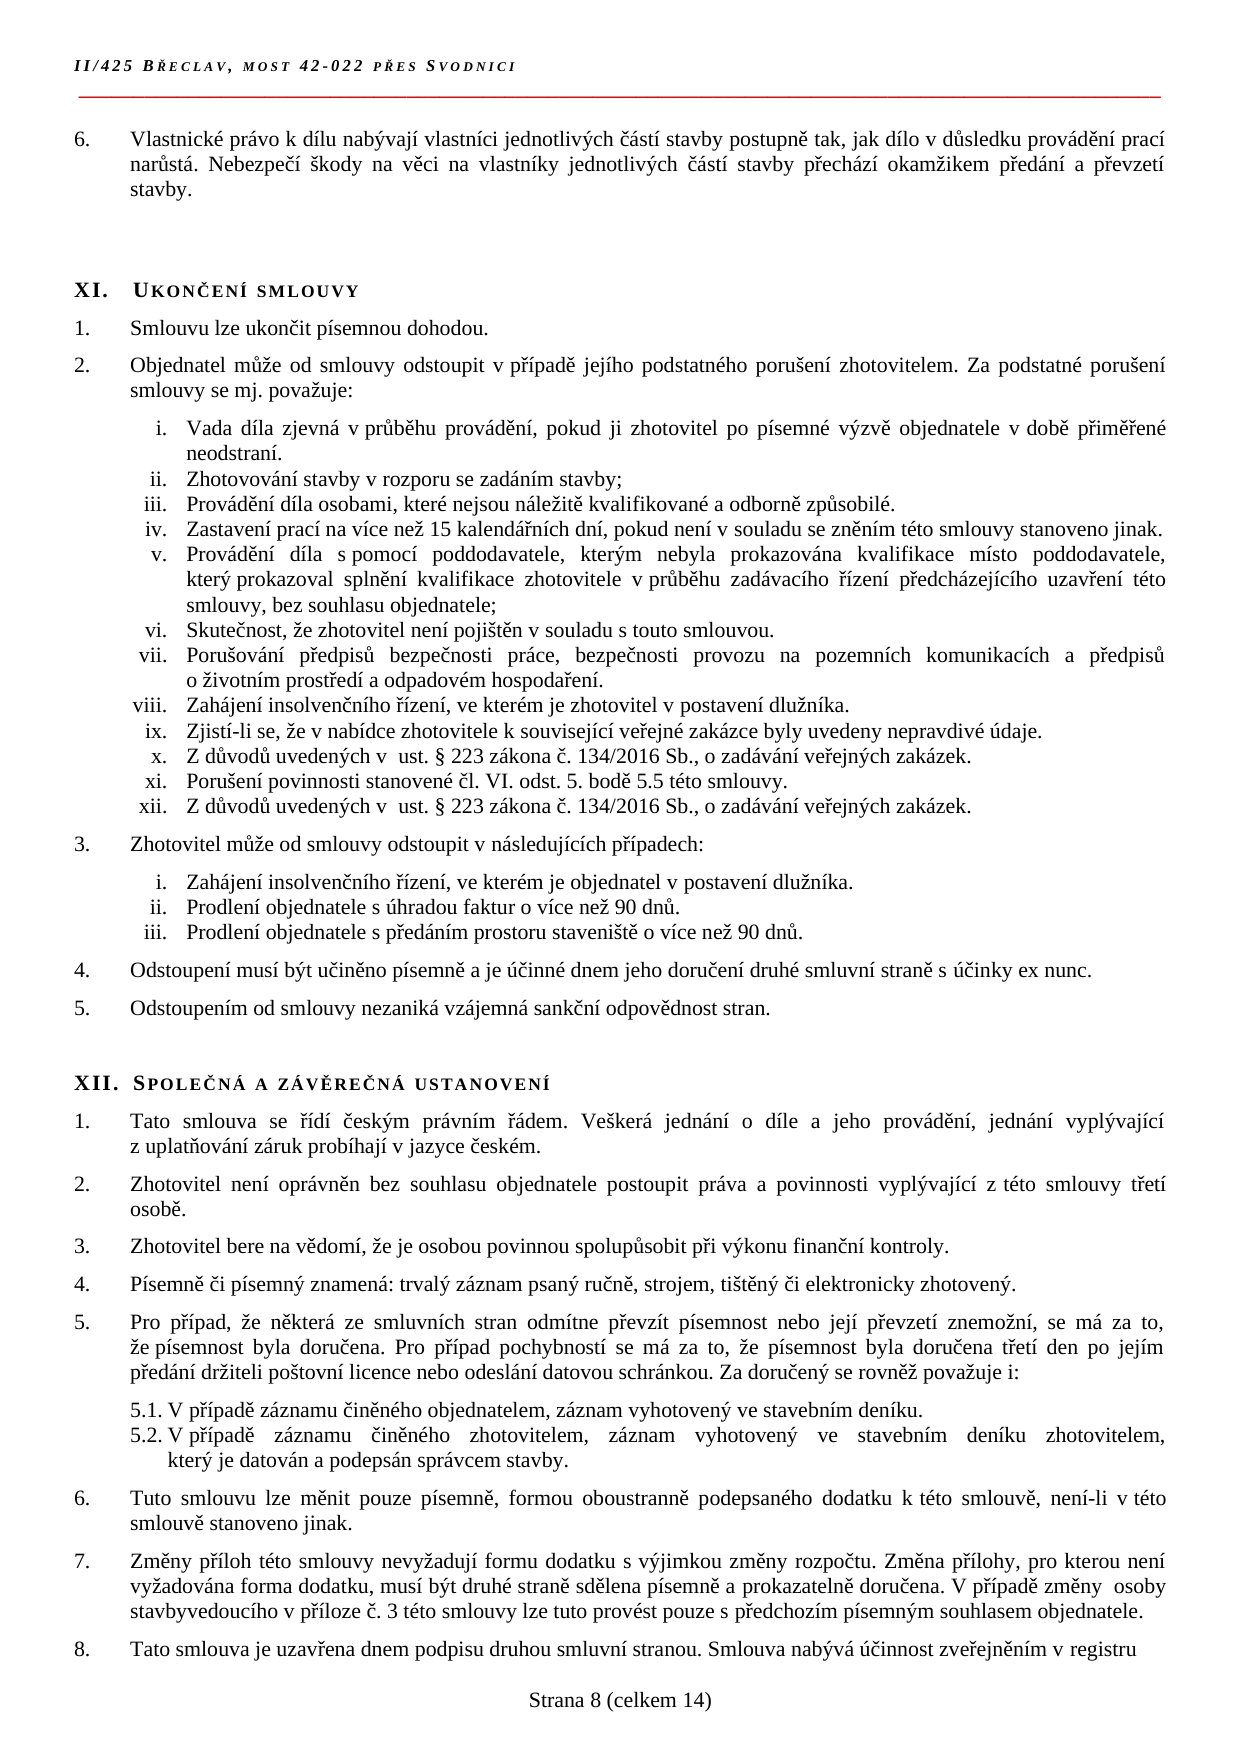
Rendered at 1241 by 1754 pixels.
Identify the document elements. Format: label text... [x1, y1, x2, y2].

list Smlouvu lze ukončit písemnou dohodou. [74, 314, 1166, 340]
list Písemně či písemný znamená: trvalý záznam psaný ručně, strojem, tištěný či elektronicky zhotovený. [74, 1271, 1166, 1296]
list Zhotovitel není oprávněn bez souhlasu objednatele postoupit práva a povinnosti vyplývající z této smlouvy třetí osobě. [74, 1171, 1166, 1221]
list Porušování předpisů bezpečnosti práce, bezpečnosti provozu na pozemních komunikacích a předpisů o životním prostředí a odpadovém hospodaření. [167, 642, 1166, 692]
list Tuto smlouvu lze měnit pouze písemně, formou oboustranně podepsaného dodatku k této smlouvě, není-li v této smlouvě stanoveno jinak. [74, 1485, 1166, 1536]
list Provádění díla s pomocí poddodavatele, kterým nebyla prokazována kvalifikace místo poddodavatele, který prokazoval splnění kvalifikace zhotovitele v průběhu zadávacího řízení předcházejícího uzavření této smlouvy, bez souhlasu objednatele; [167, 541, 1166, 617]
list Vlastnické právo k dílu nabývají vlastníci jednotlivých částí stavby postupně tak, jak dílo v důsledku provádění prací narůstá. Nebezpečí škody na věci na vlastníky jednotlivých částí stavby přechází okamžikem předání a převzetí stavby. [74, 126, 1166, 201]
list Zastavení prací na více než 15 kalendářních dní, pokud není v souladu se zněním této smlouvy stanoveno jinak. [167, 516, 1166, 541]
list Odstoupení musí být učiněno písemně a je účinné dnem jeho doručení druhé smluvní straně s účinky ex nunc. [74, 957, 1166, 982]
list Objednatel může od smlouvy odstoupit v případě jejího podstatného porušení zhotovitelem. Za podstatné porušení smlouvy se mj. považuje: [74, 352, 1166, 403]
list Zjistí-li se, že v nabídce zhotovitele k související veřejné zakázce byly uvedeny nepravdivé údaje. [167, 718, 1166, 743]
list Prodlení objednatele s úhradou faktur o více než 90 dnů. [167, 894, 1166, 919]
list Prodlení objednatele s předáním prostoru staveniště o více než 90 dnů. [167, 919, 1166, 944]
list Zhotovitel bere na vědomí, že je osobou povinnou spolupůsobit při výkonu finanční kontroly. [74, 1233, 1166, 1259]
list Odstoupením od smlouvy nezaniká vzájemná sankční odpovědnost stran. [74, 994, 1166, 1020]
list Vada díla zjevná v průběhu provádění, pokud ji zhotovitel po písemné výzvě objednatele v době přiměřené neodstraní. [167, 415, 1166, 466]
list Z důvodů uvedených v ust. § 223 zákona č. 134/2016 Sb., o zadávání veřejných zakázek. [167, 793, 1166, 818]
list Porušení povinnosti stanovené čl. VI. odst. 5. bodě 5.5 této smlouvy. [167, 768, 1166, 793]
list Pro případ, že některá ze smluvních stran odmítne převzít písemnost nebo její převzetí znemožní, se má za to, že písemnost byla doručena. Pro případ pochybností se má za to, že písemnost byla doručena třetí den po jejím předání držiteli poštovní licence nebo odeslání datovou schránkou. Za doručený se rovněž považuje i: [74, 1309, 1166, 1384]
list Zhotovitel může od smlouvy odstoupit v následujících případech: [74, 831, 1166, 856]
list V případě záznamu činěného zhotovitelem, záznam vyhotovený ve stavebním deníku zhotovitelem, který je datován a podepsán správcem stavby. [130, 1422, 1166, 1473]
list Společná a závěrečná ustanovení [74, 1070, 1166, 1095]
list Tato smlouva se řídí českým právním řádem. Veškerá jednání o díle a jeho provádění, jednání vyplývající z uplatňování záruk probíhají v jazyce českém. [74, 1108, 1166, 1158]
list Změny příloh této smlouvy nevyžadují formu dodatku s výjimkou změny rozpočtu. Změna přílohy, pro kterou není vyžadována forma dodatku, musí být druhé straně sdělena písemně a prokazatelně doručena. V případě změny osoby stavbyvedoucího v příloze č. 3 této smlouvy lze tuto provést pouze s předchozím písemným souhlasem objednatele. [74, 1548, 1166, 1624]
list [74, 1636, 1166, 1661]
list V případě záznamu činěného objednatelem, záznam vyhotovený ve stavebním deníku. [130, 1397, 1166, 1422]
list Skutečnost, že zhotovitel není pojištěn v souladu s touto smlouvou. [167, 617, 1166, 642]
list Zahájení insolvenčního řízení, ve kterém je zhotovitel v postavení dlužníka. [167, 692, 1166, 718]
list Provádění díla osobami, které nejsou náležitě kvalifikované a odborně způsobilé. [167, 491, 1166, 516]
list Z důvodů uvedených v ust. § 223 zákona č. 134/2016 Sb., o zadávání veřejných zakázek. [167, 743, 1166, 768]
list Ukončení smlouvy [74, 277, 1166, 302]
list Zhotovování stavby v rozporu se zadáním stavby; [167, 466, 1166, 491]
list Zahájení insolvenčního řízení, ve kterém je objednatel v postavení dlužníka. [167, 869, 1166, 894]
